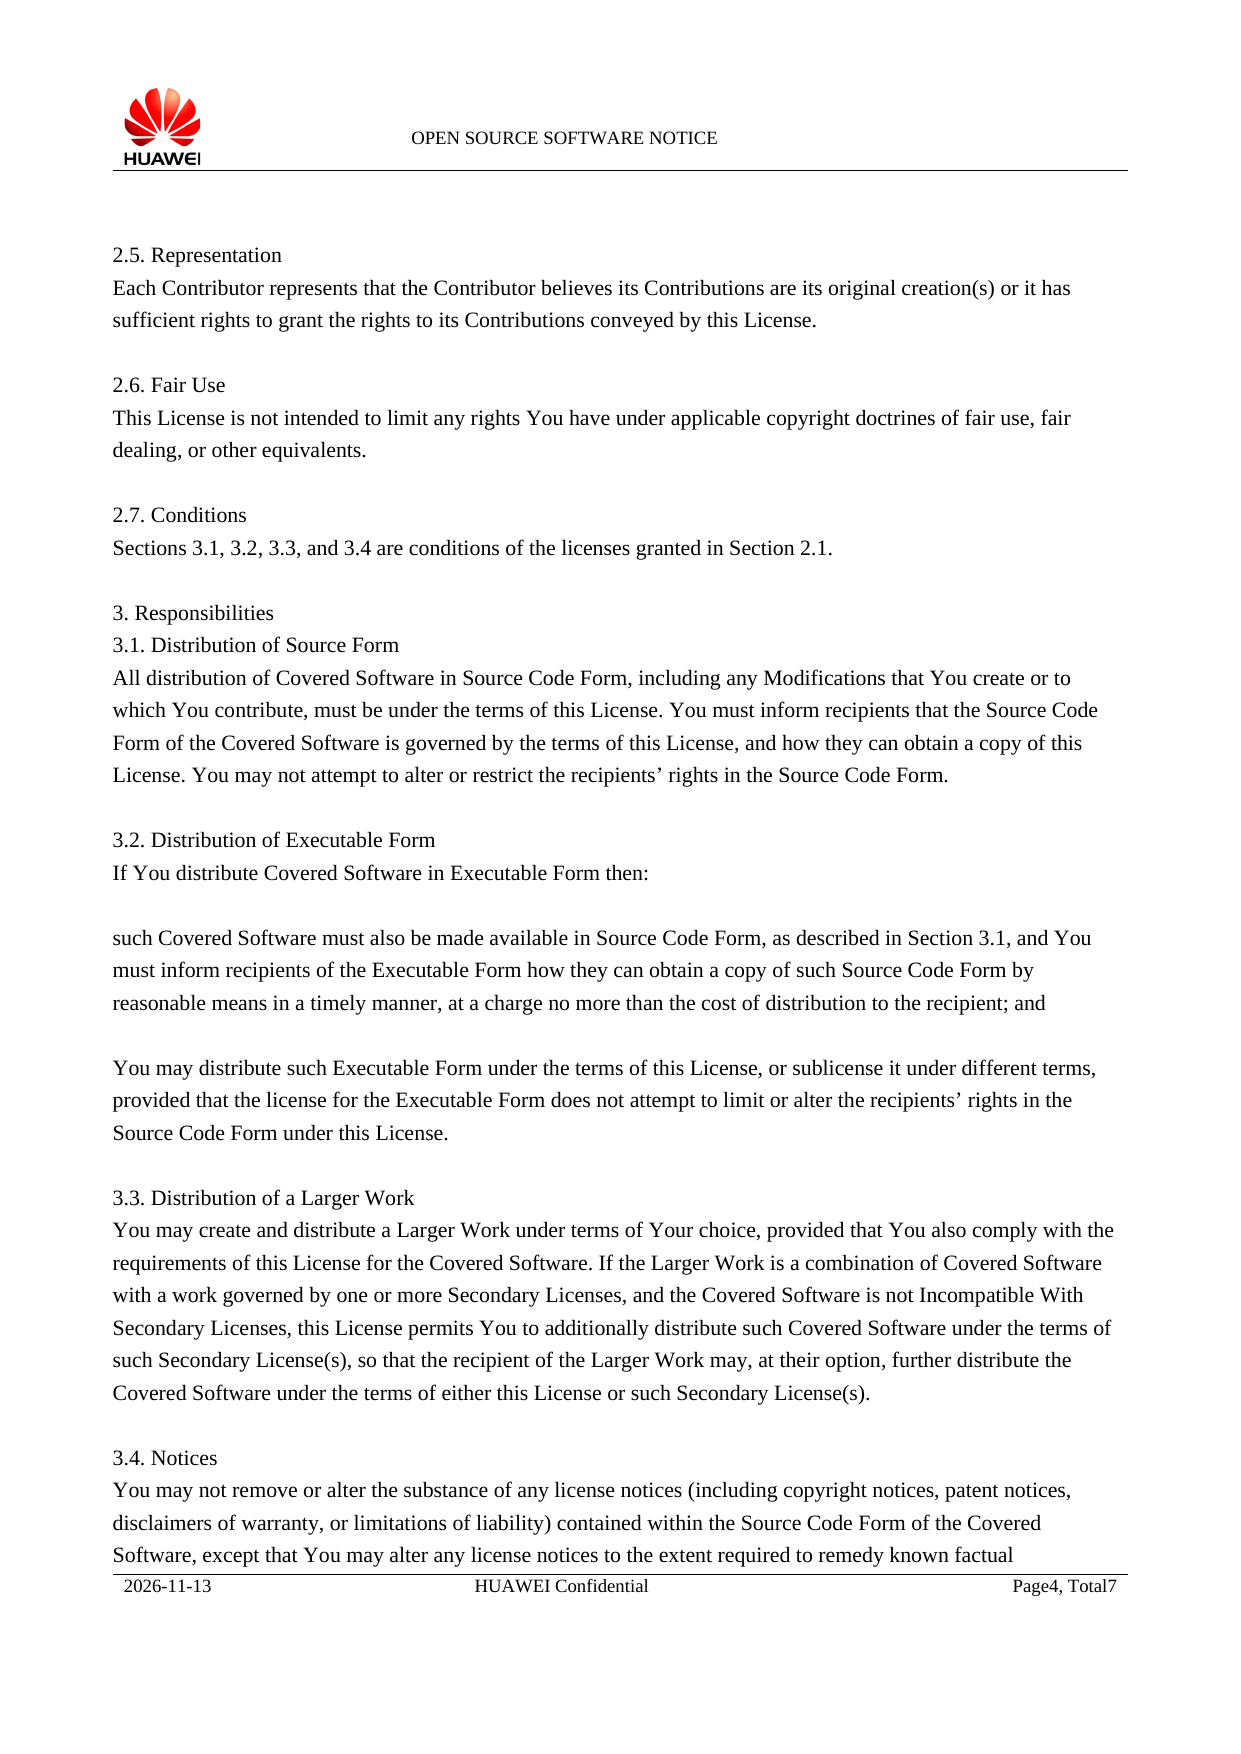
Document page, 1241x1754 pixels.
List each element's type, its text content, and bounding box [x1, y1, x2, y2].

picture [124, 88, 201, 165]
